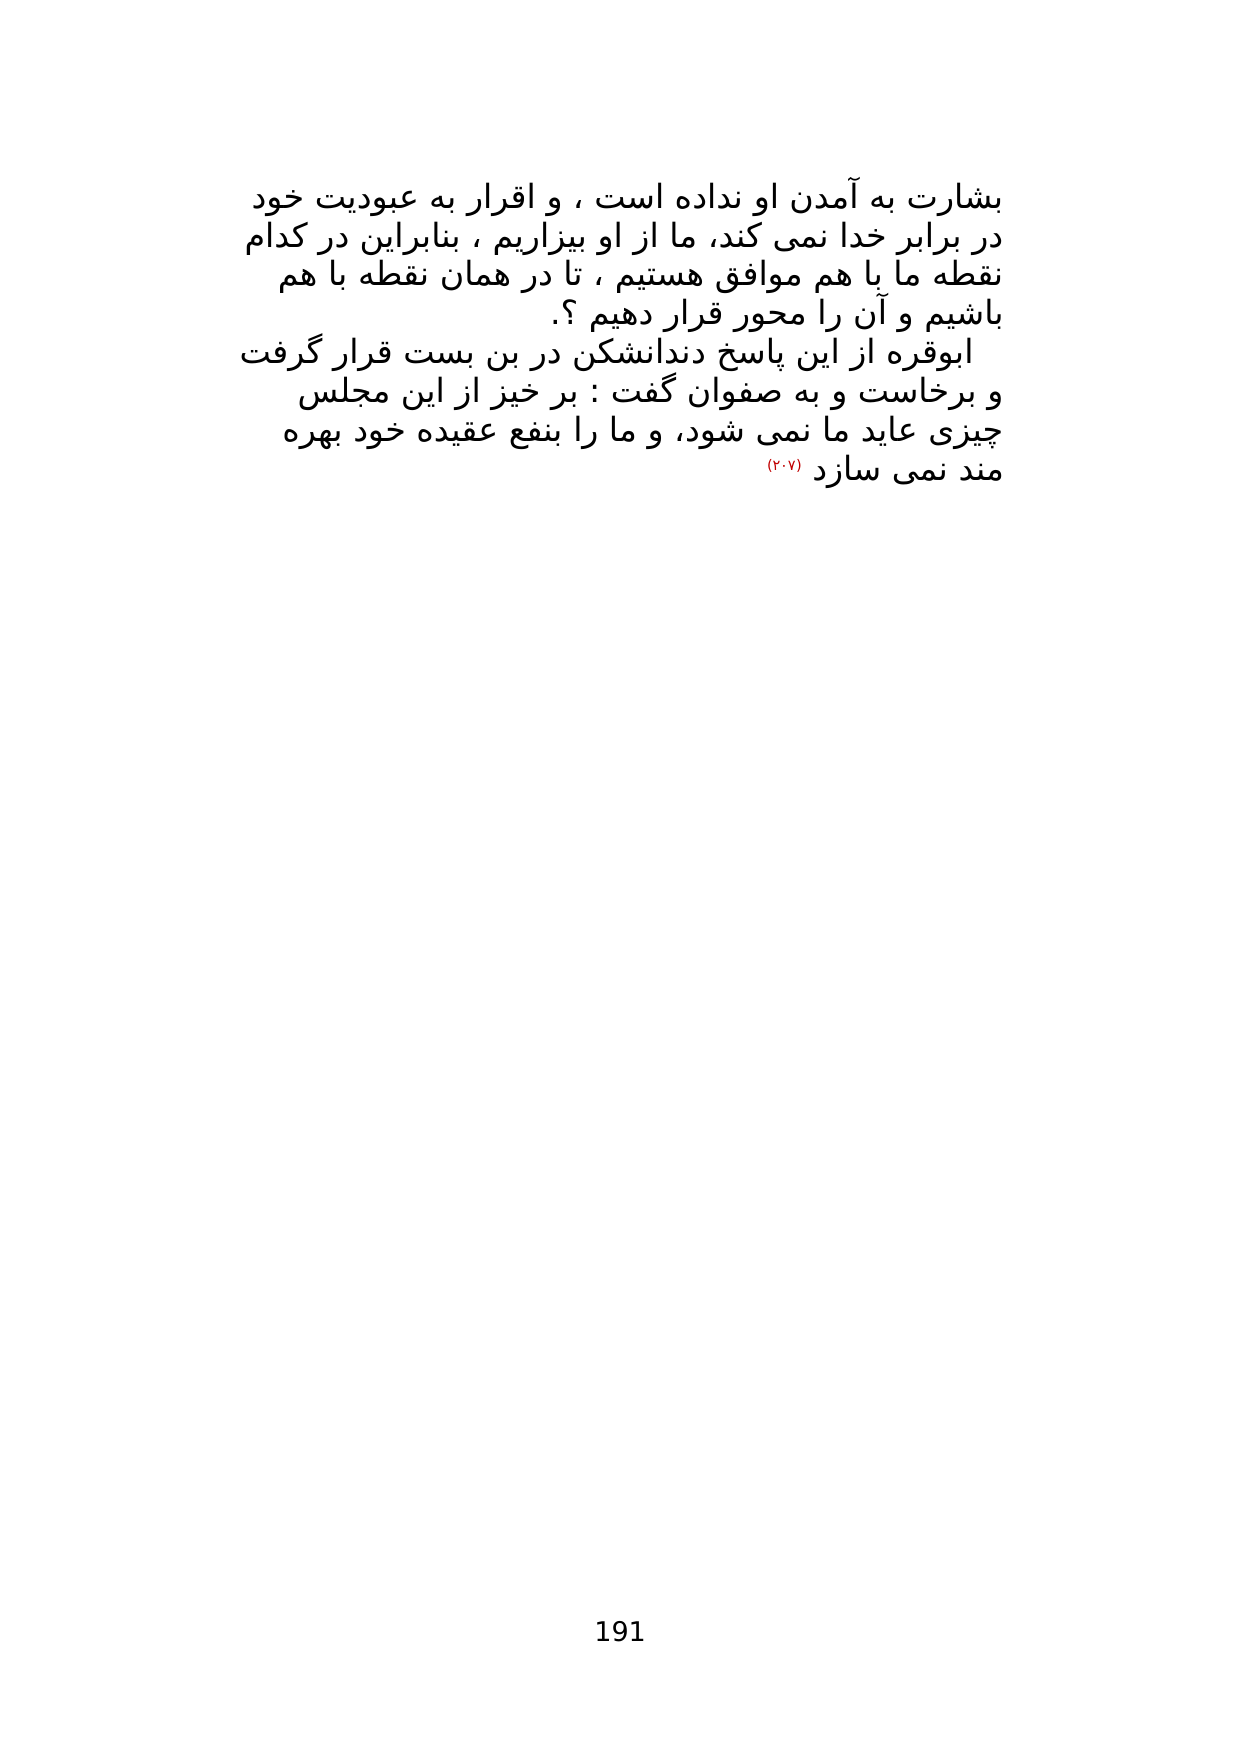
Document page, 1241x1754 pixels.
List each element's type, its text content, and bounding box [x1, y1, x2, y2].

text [236, 177, 1004, 333]
text ابوقره از اين پاسخ دندانشكن در بن بست قرار گرفت و برخاست و به صفوان گفت : بر خيز از اين مجلس چيزى عايد ما نمى شود، و ما را بنفع عقيده خود بهره مند نمى سازد (٢٠٧) [236, 333, 1004, 488]
